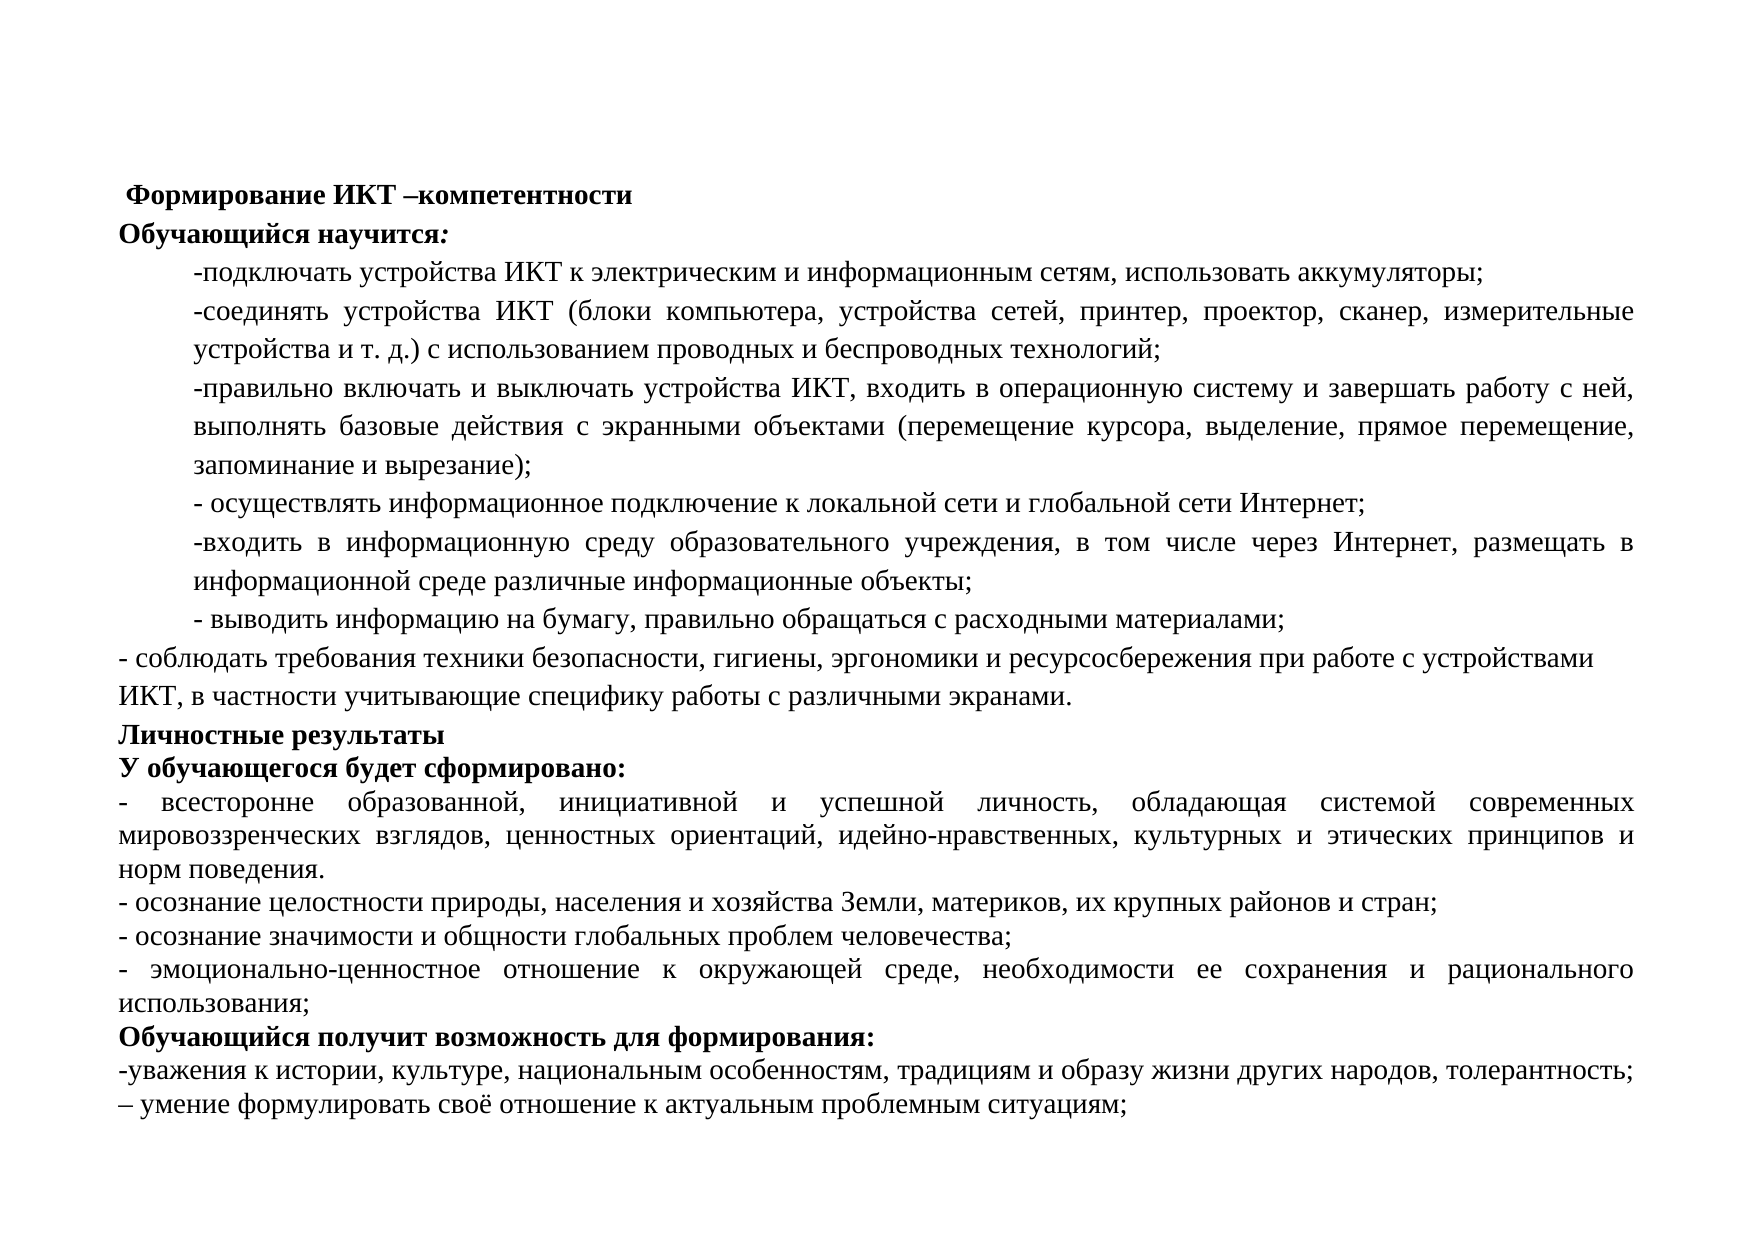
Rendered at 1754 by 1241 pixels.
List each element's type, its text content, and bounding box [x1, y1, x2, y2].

text - всесторонне образованной, инициативной и успешной личность, обладающая системой современных мировоззренческих взглядов, ценностных ориентаций, идейно-нравственных, культурных и этических принципов и норм поведения. [118, 784, 1636, 884]
text -входить в информационную среду образовательного учреждения, в том числе через Интернет, размещать в информационной среде различные информационные объекты; [193, 524, 1636, 596]
text - выводить информацию на бумагу, правильно обращаться с расходными материалами; [193, 601, 1636, 635]
text – умение формулировать своё отношение к актуальным проблемным ситуациям; [118, 1086, 1636, 1119]
text -соединять устройства ИКТ (блоки компьютера, устройства сетей, принтер, проектор, сканер, измерительные устройства и т. д.) с использованием проводных и беспроводных технологий; [193, 293, 1636, 365]
text -подключать устройства ИКТ к электрическим и информационным сетям, использовать аккумуляторы; [193, 254, 1636, 288]
text Формирование ИКТ –компетентности [118, 177, 1636, 211]
text - осознание значимости и общности глобальных проблем человечества; [118, 918, 1636, 952]
text У обучающегося будет сформировано: [118, 750, 1636, 784]
text Личностные результаты [118, 717, 1636, 750]
text - соблюдать требования техники безопасности, гигиены, эргономики и ресурсосбережения при работе с устройствами ИКТ, в частности учитывающие специфику работы с различными экранами. [118, 640, 1636, 712]
text - осознание целостности природы, населения и хозяйства Земли, материков, их крупных районов и стран; [118, 884, 1636, 918]
text -правильно включать и выключать устройства ИКТ, входить в операционную систему и завершать работу с ней, выполнять базовые действия с экранными объектами (перемещение курсора, выделение, прямое перемещение, запоминание и вырезание); [193, 370, 1636, 481]
text - осуществлять информационное подключение к локальной сети и глобальной сети Интернет; [193, 486, 1636, 519]
text -уважения к истории, культуре, национальным особенностям, традициям и образу жизни других народов, толерантность; [118, 1052, 1636, 1086]
text Обучающийся научится: [118, 216, 1636, 249]
text - эмоционально-ценностное отношение к окружающей среде, необходимости ее сохранения и рационального использования; [118, 952, 1636, 1019]
text Обучающийся получит возможность для формирования: [118, 1019, 1636, 1052]
